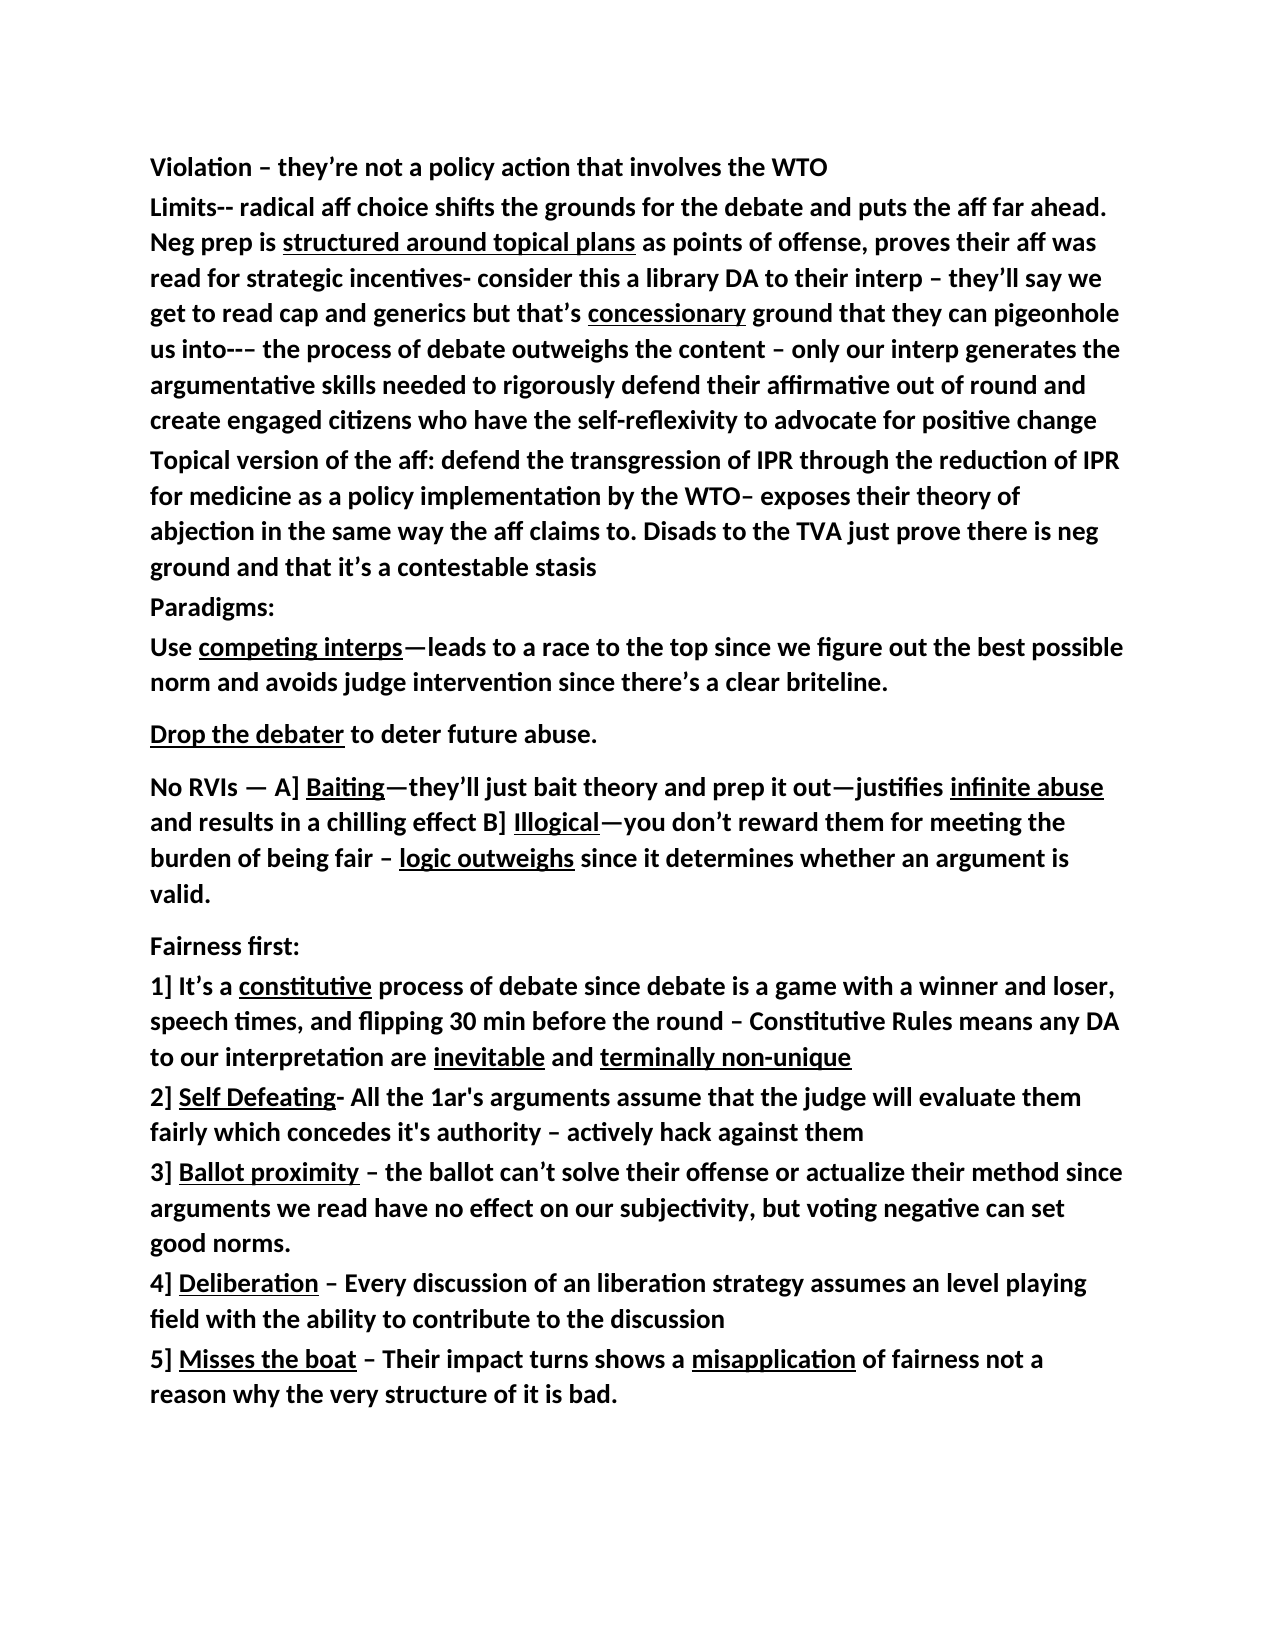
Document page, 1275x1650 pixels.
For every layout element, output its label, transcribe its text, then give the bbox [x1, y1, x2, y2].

subtitle Topical version of the aff: defend the transgression of IPR through the reduction of IPR for medicine as a policy implementation by the WTO– exposes their theory of abjection in the same way the aff claims to. Disads to the TVA just prove there is neg ground and that it’s a contestable stasis [150, 443, 1125, 583]
subtitle 2] Self Defeating- All the 1ar's arguments assume that the judge will evaluate them fairly which concedes it's authority – actively hack against them [150, 1080, 1125, 1149]
text No RVIs — A] Baiting—they’ll just bait theory and prep it out—justifies infinite abuse and results in a chilling effect B] Illogical—you don’t reward them for meeting the burden of being fair – logic outweighs since it determines whether an argument is valid. [150, 770, 1125, 910]
subtitle 4] Deliberation – Every discussion of an liberation strategy assumes an level playing field with the ability to contribute to the discussion [150, 1266, 1125, 1335]
text Use competing interps—leads to a race to the top since we figure out the best possible norm and avoids judge intervention since there’s a clear briteline. [150, 630, 1125, 698]
subtitle 3] Ballot proximity – the ballot can’t solve their offense or actualize their method since arguments we read have no effect on our subjectivity, but voting negative can set good norms. [150, 1155, 1125, 1260]
subtitle Paradigms: [150, 590, 1125, 623]
text Drop the debater to deter future abuse. [150, 718, 1125, 751]
subtitle 1] It’s a constitutive process of debate since debate is a game with a winner and loser, speech times, and flipping 30 min before the round – Constitutive Rules means any DA to our interpretation are inevitable and terminally non-unique [150, 969, 1125, 1073]
subtitle Fairness first: [150, 929, 1125, 962]
subtitle Limits-- radical aff choice shifts the grounds for the debate and puts the aff far ahead. Neg prep is structured around topical plans as points of offense, proves their aff was read for strategic incentives- consider this a library DA to their interp – they’ll say we get to read cap and generics but that’s concessionary ground that they can pigeonhole us into--– the process of debate outweighs the content – only our interp generates the argumentative skills needed to rigorously defend their affirmative out of round and create engaged citizens who have the self-reflexivity to advocate for positive change [150, 190, 1125, 437]
subtitle 5] Misses the boat – Their impact turns shows a misapplication of fairness not a reason why the very structure of it is bad. [150, 1342, 1125, 1411]
subtitle Violation – they’re not a policy action that involves the WTO [150, 150, 1125, 183]
